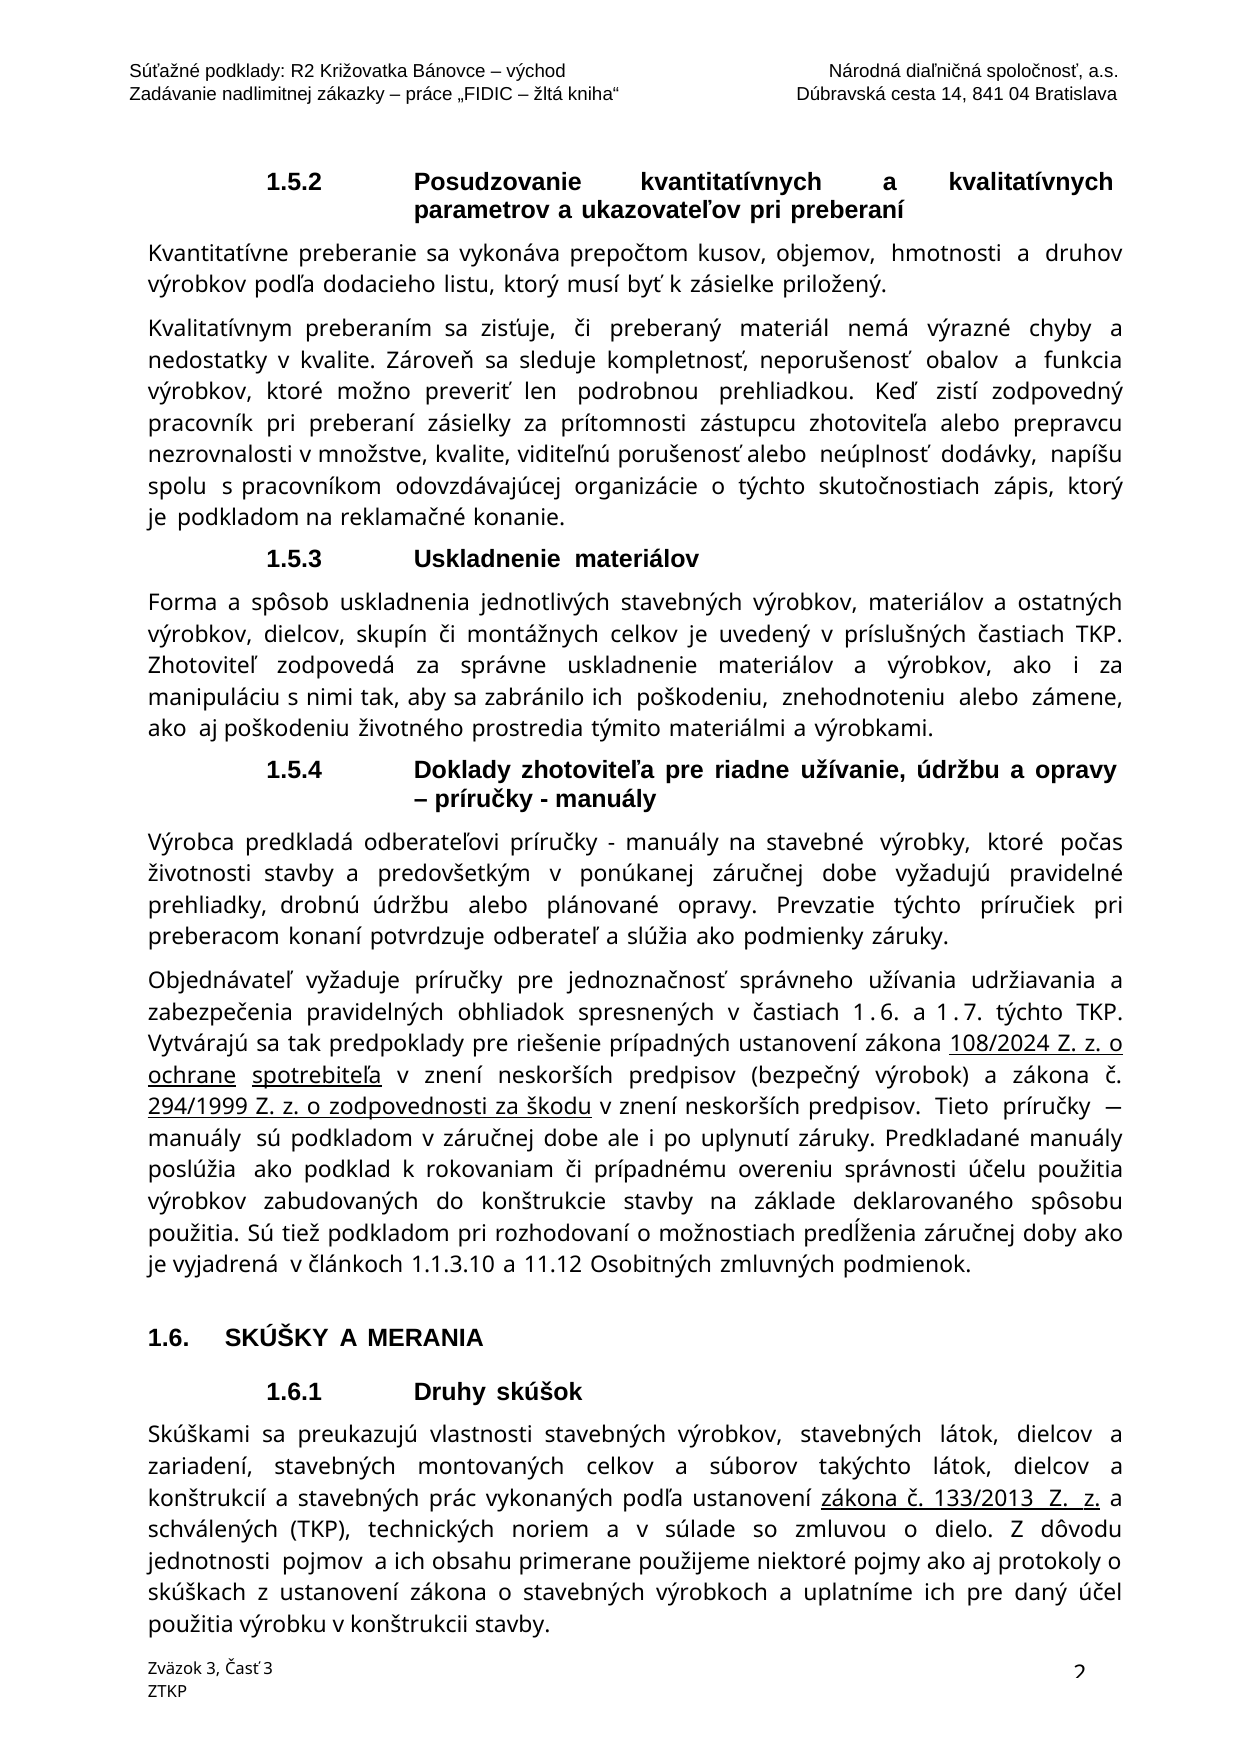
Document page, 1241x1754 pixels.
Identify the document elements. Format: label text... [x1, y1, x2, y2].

subtitle Druhy skúšok [266, 1377, 1134, 1406]
subtitle Doklady zhotoviteľa pre riadne užívanie, údržbu a opravy – príručky - manuály [266, 755, 1134, 813]
subtitle SKÚŠKY A MERANIA [148, 1323, 1134, 1352]
text Forma a spôsob uskladnenia jednotlivých stavebných výrobkov, materiálov a ostatných výrobkov, dielcov, skupín či montážnych celkov je uvedený v príslušných častiach TKP. Zhotoviteľ zodpovedá za správne uskladnenie materiálov a výrobkov, ako i za manipuláciu s nimi tak, aby sa zabránilo ich poškodeniu, znehodnoteniu alebo zámene, ako aj poškodeniu životného prostredia týmito materiálmi a výrobkami. [148, 586, 1123, 743]
text Kvantitatívne preberanie sa vykonáva prepočtom kusov, objemov, hmotnosti a druhov výrobkov podľa dodacieho listu, ktorý musí byť k zásielke priložený. [148, 237, 1123, 299]
subtitle Posudzovanie kvantitatívnych a kvalitatívnych parametrov a ukazovateľov pri preberaní [266, 167, 1123, 224]
text Objednávateľ vyžaduje príručky pre jednoznačnosť správneho užívania udržiavania a zabezpečenia pravidelných obhliadok spresnených v častiach 1.6. a 1.7. týchto TKP. Vytvárajú sa tak predpoklady pre riešenie prípadných ustanovení zákona 108/2024 Z. z. o ochrane spotrebiteľa v znení neskorších predpisov (bezpečný výrobok) a zákona č. 294/1999 Z. z. o zodpovednosti za škodu v znení neskorších predpisov. Tieto príručky – manuály sú podkladom v záručnej dobe ale i po uplynutí záruky. Predkladané manuály poslúžia ako podklad k rokovaniam či prípadnému overeniu správnosti účelu použitia výrobkov zabudovaných do konštrukcie stavby na základe deklarovaného spôsobu použitia. Sú tiež podkladom pri rozhodovaní o možnostiach predĺženia záručnej doby ako je vyjadrená v článkoch 1.1.3.10 a 11.12 Osobitných zmluvných podmienok. [148, 964, 1123, 1279]
subtitle Uskladnenie materiálov [266, 544, 1134, 573]
text Skúškami sa preukazujú vlastnosti stavebných výrobkov, stavebných látok, dielcov a zariadení, stavebných montovaných celkov a súborov takýchto látok, dielcov a konštrukcií a stavebných prác vykonaných podľa ustanovení zákona č. 133/2013 Z. z. a schválených (TKP), technických noriem a v súlade so zmluvou o dielo. Z dôvodu jednotnosti pojmov a ich obsahu primerane použijeme niektoré pojmy ako aj protokoly o skúškach z ustanovení zákona o stavebných výrobkoch a uplatníme ich pre daný účel použitia výrobku v konštrukcii stavby. [148, 1418, 1123, 1639]
text Kvalitatívnym preberaním sa zisťuje, či preberaný materiál nemá výrazné chyby a nedostatky v kvalite. Zároveň sa sleduje kompletnosť, neporušenosť obalov a funkcia výrobkov, ktoré možno preveriť len podrobnou prehliadkou. Keď zistí zodpovedný pracovník pri preberaní zásielky za prítomnosti zástupcu zhotoviteľa alebo prepravcu nezrovnalosti v množstve, kvalite, viditeľnú porušenosť alebo neúplnosť dodávky, napíšu spolu s pracovníkom odovzdávajúcej organizácie o týchto skutočnostiach zápis, ktorý je podkladom na reklamačné konanie. [148, 312, 1123, 533]
text Výrobca predkladá odberateľovi príručky - manuály na stavebné výrobky, ktoré počas životnosti stavby a predovšetkým v ponúkanej záručnej dobe vyžadujú pravidelné prehliadky, drobnú údržbu alebo plánované opravy. Prevzatie týchto príručiek pri preberacom konaní potvrdzuje odberateľ a slúžia ako podmienky záruky. [148, 826, 1123, 952]
